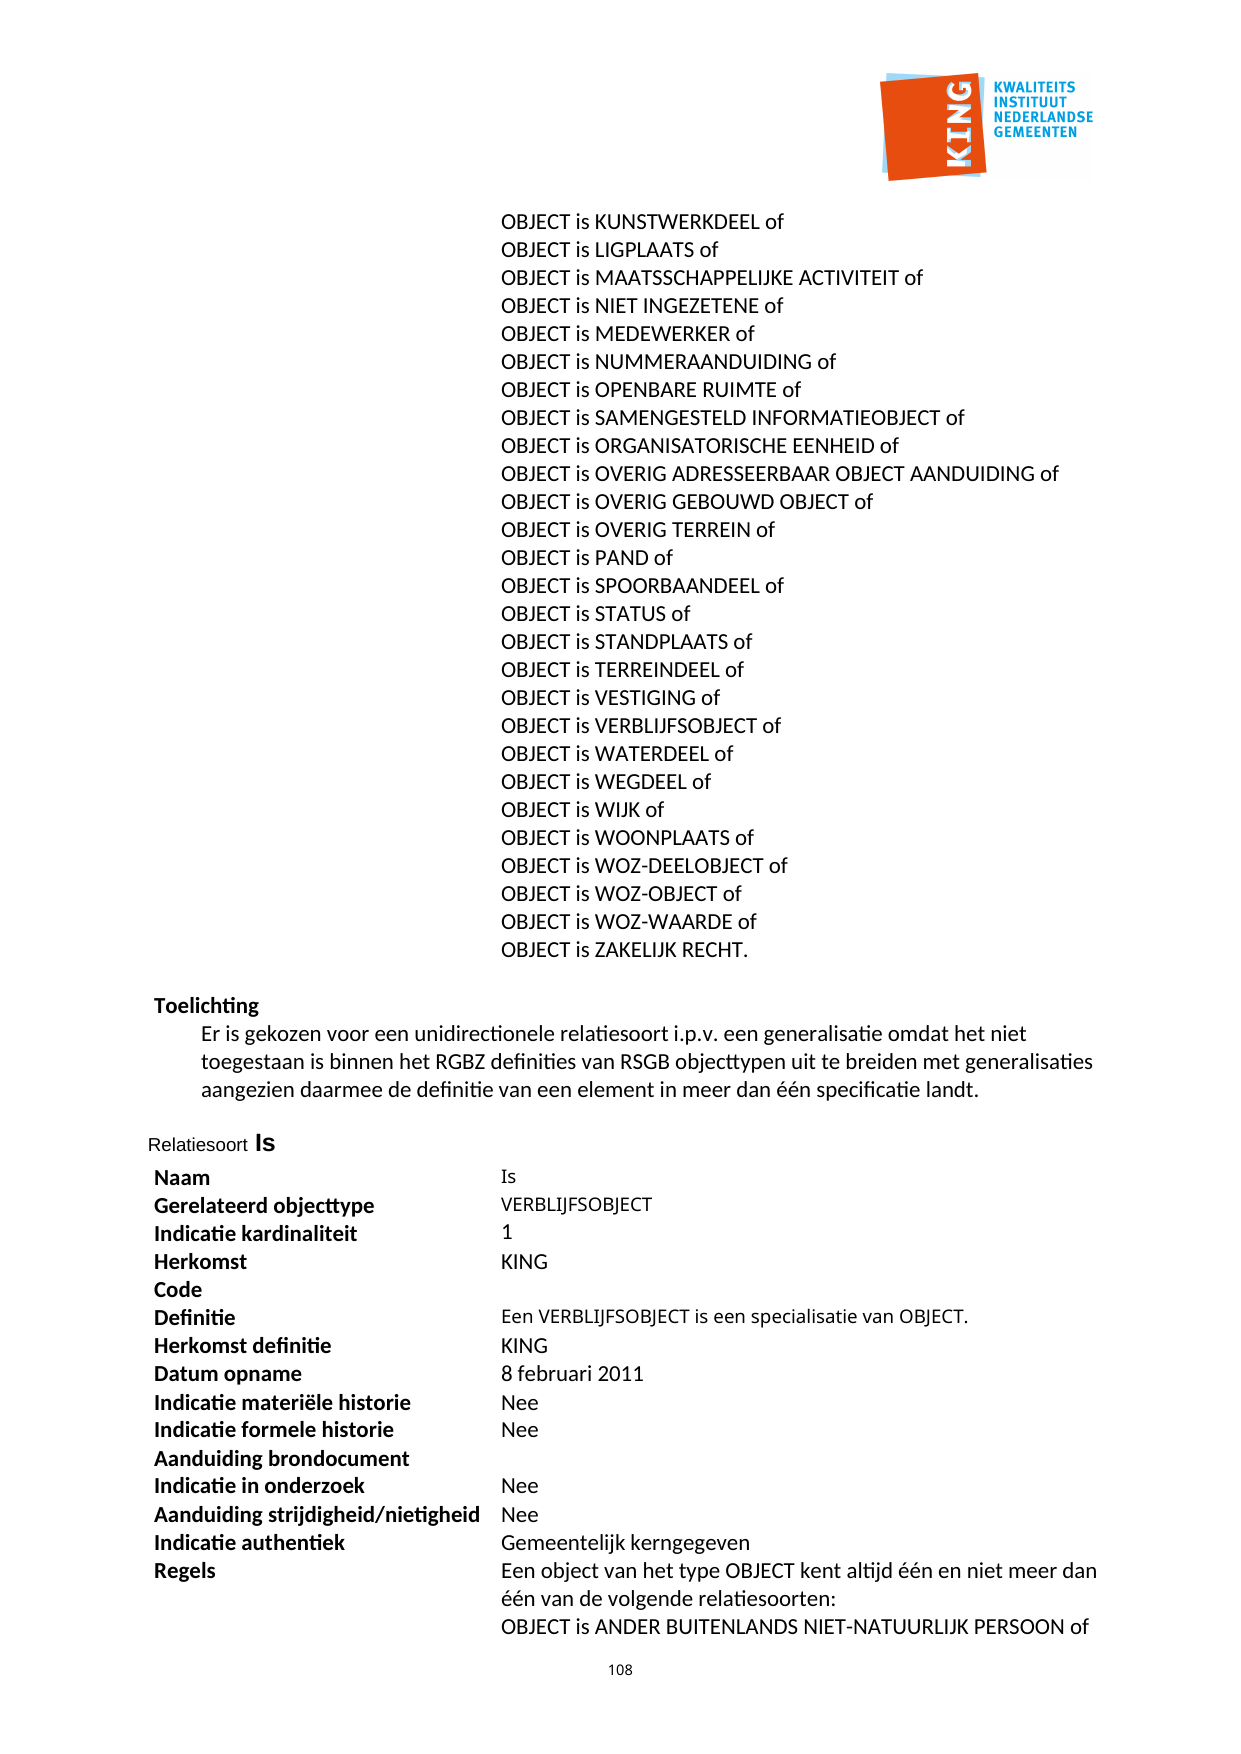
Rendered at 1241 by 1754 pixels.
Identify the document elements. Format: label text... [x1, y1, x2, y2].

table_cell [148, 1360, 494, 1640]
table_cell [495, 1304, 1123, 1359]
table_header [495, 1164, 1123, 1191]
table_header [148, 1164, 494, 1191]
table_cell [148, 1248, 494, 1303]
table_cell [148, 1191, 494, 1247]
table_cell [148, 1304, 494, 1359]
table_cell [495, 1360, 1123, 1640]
text Relatiesoort Is [148, 1128, 1092, 1157]
picture [880, 73, 1093, 181]
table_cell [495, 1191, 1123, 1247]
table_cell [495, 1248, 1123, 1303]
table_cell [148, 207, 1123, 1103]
